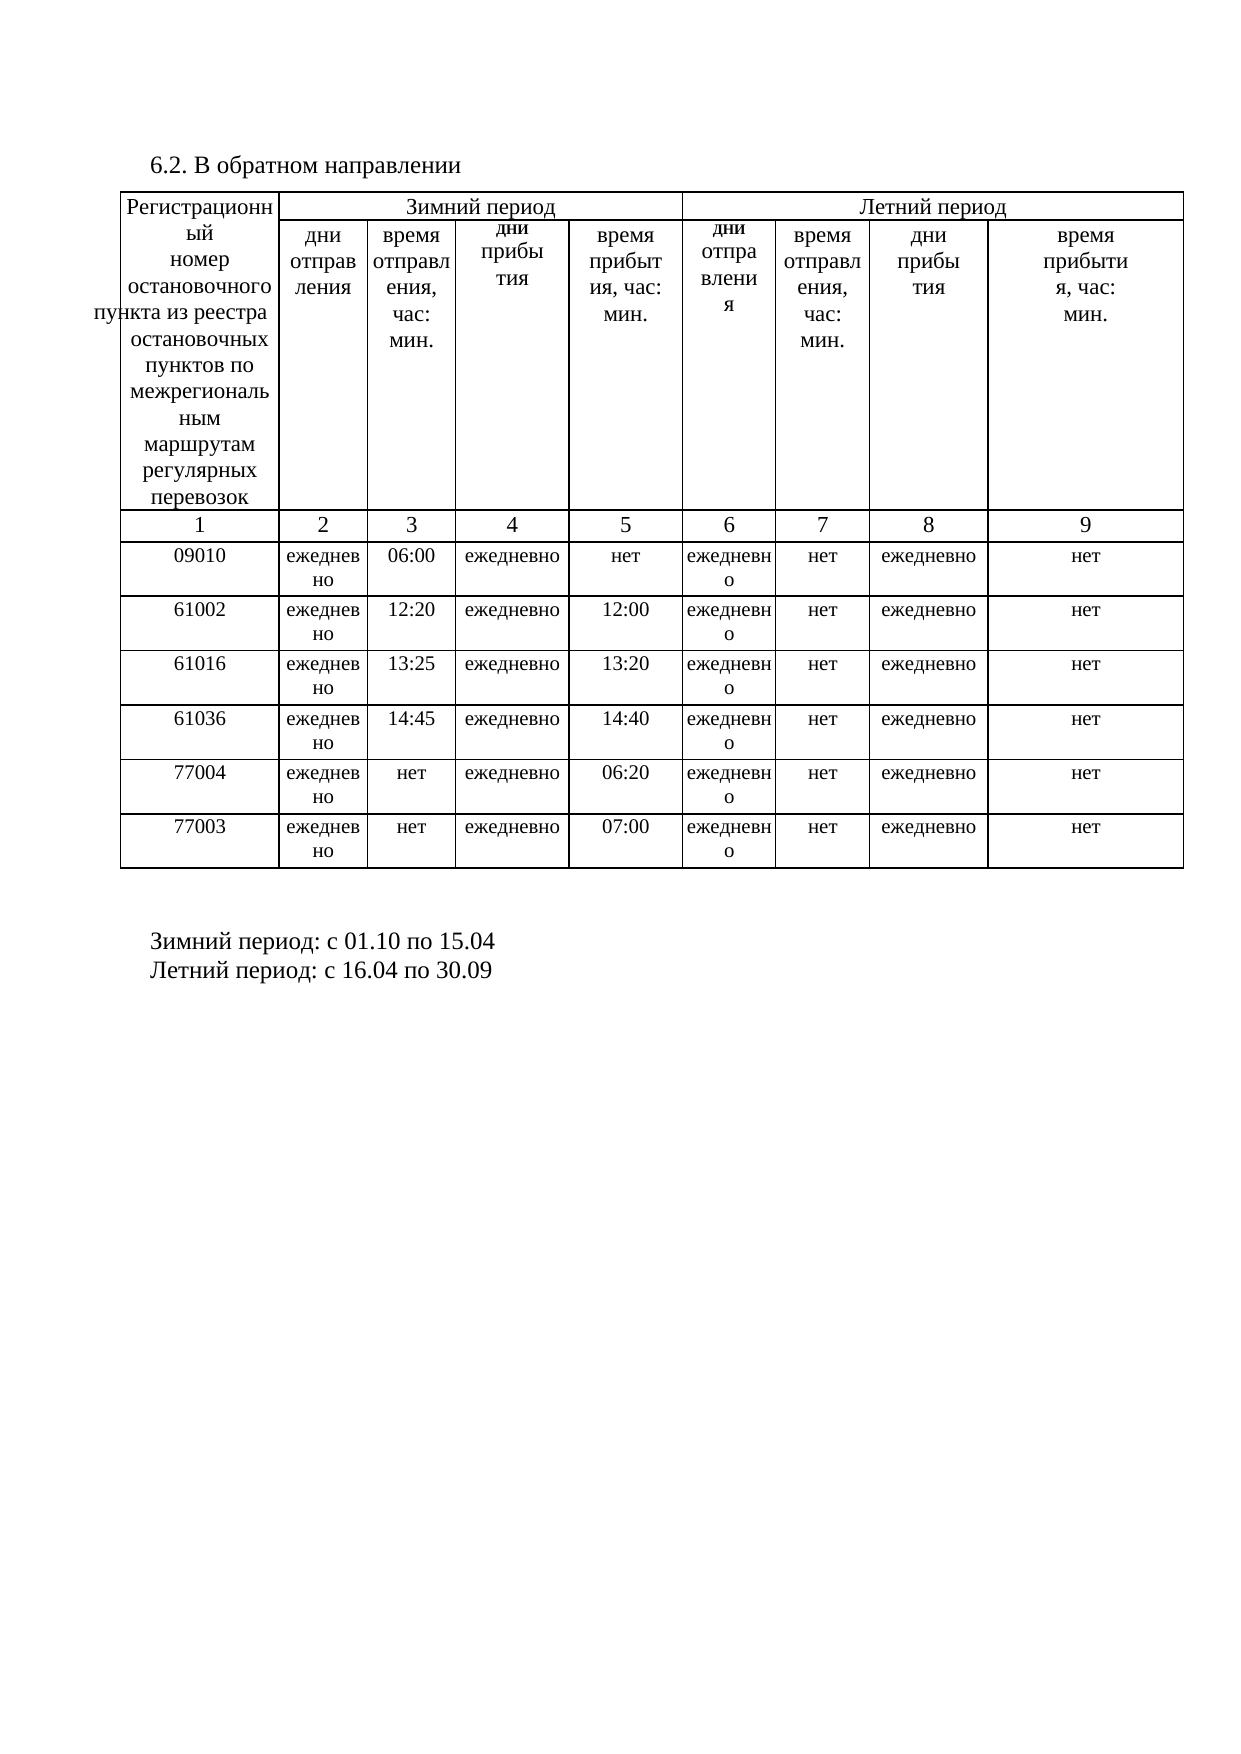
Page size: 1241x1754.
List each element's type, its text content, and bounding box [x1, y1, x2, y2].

table_cell 07:00 [570, 815, 682, 867]
table_cell 9 [989, 511, 1183, 541]
table_cell нет [776, 597, 869, 650]
table_cell 06:00 [368, 543, 455, 595]
table_cell ежедневно [870, 651, 987, 704]
table_cell ежедневно [683, 597, 775, 650]
table_cell ежедневно [280, 651, 367, 704]
table_cell 4 [456, 511, 568, 541]
table_cell нет [989, 597, 1183, 650]
table_cell время отправл ения, час: мин. [776, 221, 869, 509]
table_header Регистрационный номер остановочного пункта из реестра остановочных пунктов по межрегиональным маршрутам регулярных перевозок [121, 193, 278, 509]
table_cell 12:20 [368, 597, 455, 650]
table_cell 77004 [121, 760, 278, 813]
table_cell ежедневно [456, 706, 568, 758]
table_cell ежедневно [870, 543, 987, 595]
table_cell нет [989, 543, 1183, 595]
table_cell ежедневно [456, 651, 568, 704]
table_cell 09010 [121, 543, 278, 595]
table_cell нет [776, 760, 869, 813]
table_cell время прибыт ия, час: мин. [570, 221, 682, 509]
table_cell 1 [121, 511, 278, 541]
table_cell ежедневно [683, 543, 775, 595]
table_cell ежедневно [456, 543, 568, 595]
table_cell ежедневно [280, 760, 367, 813]
table_cell ежедневно [280, 706, 367, 758]
table_cell ежедневно [683, 651, 775, 704]
table_cell 2 [280, 511, 367, 541]
table_cell ежедневно [870, 597, 987, 650]
table_cell нет [989, 651, 1183, 704]
table_header Летний период [683, 193, 1183, 219]
table_cell нет [776, 543, 869, 595]
table_cell ежедневно [683, 706, 775, 758]
table_cell время отправл ения, час: мин. [368, 221, 455, 509]
text 6.2. В обратном направлении [150, 150, 1090, 179]
table_cell ежедневно [870, 760, 987, 813]
table_cell ежедневно [280, 543, 367, 595]
table_cell нет [989, 706, 1183, 758]
table_cell время прибыти я, час: мин. [989, 221, 1183, 509]
table_cell 12:00 [570, 597, 682, 650]
table_cell 61036 [121, 706, 278, 758]
table_cell ежедневно [683, 815, 775, 867]
table_cell нет [368, 760, 455, 813]
table_cell нет [570, 543, 682, 595]
table_cell нет [989, 760, 1183, 813]
table_cell нет [776, 815, 869, 867]
table_cell 7 [776, 511, 869, 541]
table_cell ДНИ отпра влени я [683, 221, 775, 509]
table_cell ежедневно [683, 760, 775, 813]
table_cell 6 [683, 511, 775, 541]
table_cell дни прибы тия [870, 221, 987, 509]
table_cell нет [368, 815, 455, 867]
table_cell 14:45 [368, 706, 455, 758]
table_cell дни отправ ления [280, 221, 367, 509]
table_cell ежедневно [456, 760, 568, 813]
table_cell ежедневно [870, 706, 987, 758]
table_cell 8 [870, 511, 987, 541]
table_cell ежедневно [456, 815, 568, 867]
table_cell 3 [368, 511, 455, 541]
table_cell нет [776, 706, 869, 758]
table_cell 61002 [121, 597, 278, 650]
table_cell 61016 [121, 651, 278, 704]
table_cell 13:25 [368, 651, 455, 704]
text Летний период: с 16.04 по 30.09 [150, 955, 1090, 984]
table_cell 14:40 [570, 706, 682, 758]
table_cell ежедневно [280, 597, 367, 650]
table_cell ДНИ прибы тия [456, 221, 568, 509]
table_cell ежедневно [870, 815, 987, 867]
table_cell 06:20 [570, 760, 682, 813]
table_cell 77003 [121, 815, 278, 867]
table_cell нет [989, 815, 1183, 867]
text Зимний период: с 01.10 по 15.04 [150, 926, 1090, 955]
table_cell 5 [570, 511, 682, 541]
table_cell 13:20 [570, 651, 682, 704]
table_cell ежедневно [280, 815, 367, 867]
table_cell ежедневно [456, 597, 568, 650]
table_header Зимний период [280, 193, 682, 219]
table_cell нет [776, 651, 869, 704]
